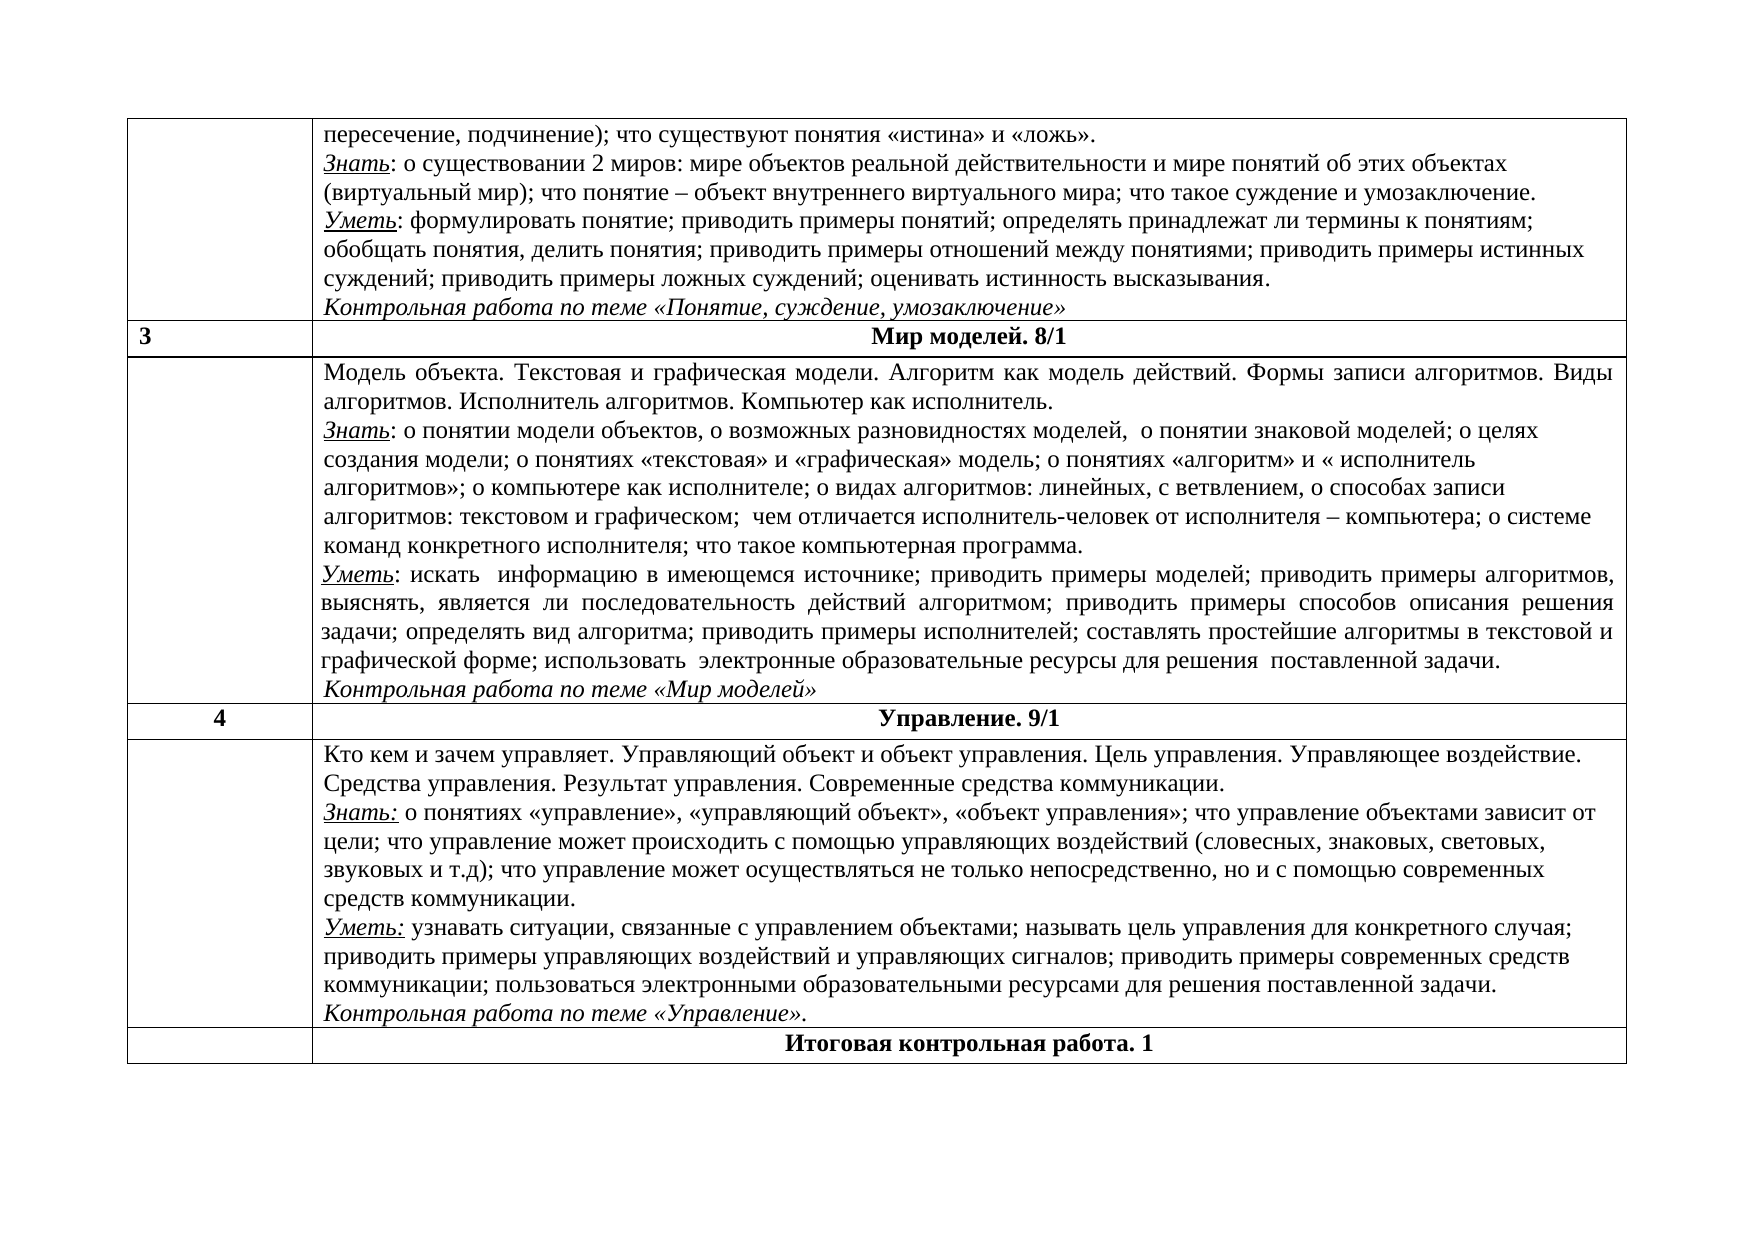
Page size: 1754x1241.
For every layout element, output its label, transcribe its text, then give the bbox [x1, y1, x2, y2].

table_cell Итоговая контрольная работа. 1 [313, 1028, 1626, 1063]
table_cell [128, 358, 312, 702]
table_cell [128, 740, 312, 1027]
table_cell [128, 1028, 312, 1063]
table_cell 3 [128, 321, 312, 356]
table_cell [128, 119, 312, 320]
table_cell Кто кем и зачем управляет. Управляющий объект и объект управления. Цель управления. Управляющее воздействие. Средства управления. Результат управления. Современные средства коммуникации. Знать: о понятиях «управление», «управляющий объект», «объект управления»; что управление объектами зависит от цели; что управление может происходить с помощью управляющих воздействий (словесных, знаковых, световых, звуковых и т.д); что управление может осуществляться не только непосредственно, но и с помощью современных средств коммуникации. Уметь: узнавать ситуации, связанные с управлением объектами; называть цель управления для конкретного случая; приводить примеры управляющих воздействий и управляющих сигналов; приводить примеры современных средств коммуникации; пользоваться электронными образовательными ресурсами для решения поставленной задачи. Контрольная работа по теме «Управление». [313, 740, 1626, 1027]
table_cell Мир моделей. 8/1 [313, 321, 1626, 356]
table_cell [313, 119, 1626, 320]
table_cell Управление. 9/1 [313, 704, 1626, 738]
table_cell Модель объекта. Текстовая и графическая модели. Алгоритм как модель действий. Формы записи алгоритмов. Виды алгоритмов. Исполнитель алгоритмов. Компьютер как исполнитель. Знать: о понятии модели объектов, о возможных разновидностях моделей, о понятии знаковой моделей; о целях создания модели; о понятиях «текстовая» и «графическая» модель; о понятиях «алгоритм» и « исполнитель алгоритмов»; о компьютере как исполнителе; о видах алгоритмов: линейных, с ветвлением, о способах записи алгоритмов: текстовом и графическом; чем отличается исполнитель-человек от исполнителя – компьютера; о системе команд конкретного исполнителя; что такое компьютерная программа. Уметь: искать информацию в имеющемся источнике; приводить примеры моделей; приводить примеры алгоритмов, выяснять, является ли последовательность действий алгоритмом; приводить примеры способов описания решения задачи; определять вид алгоритма; приводить примеры исполнителей; составлять простейшие алгоритмы в текстовой и графической форме; использовать электронные образовательные ресурсы для решения поставленной задачи. Контрольная работа по теме «Мир моделей» [313, 358, 1626, 702]
table_cell 4 [128, 704, 312, 738]
